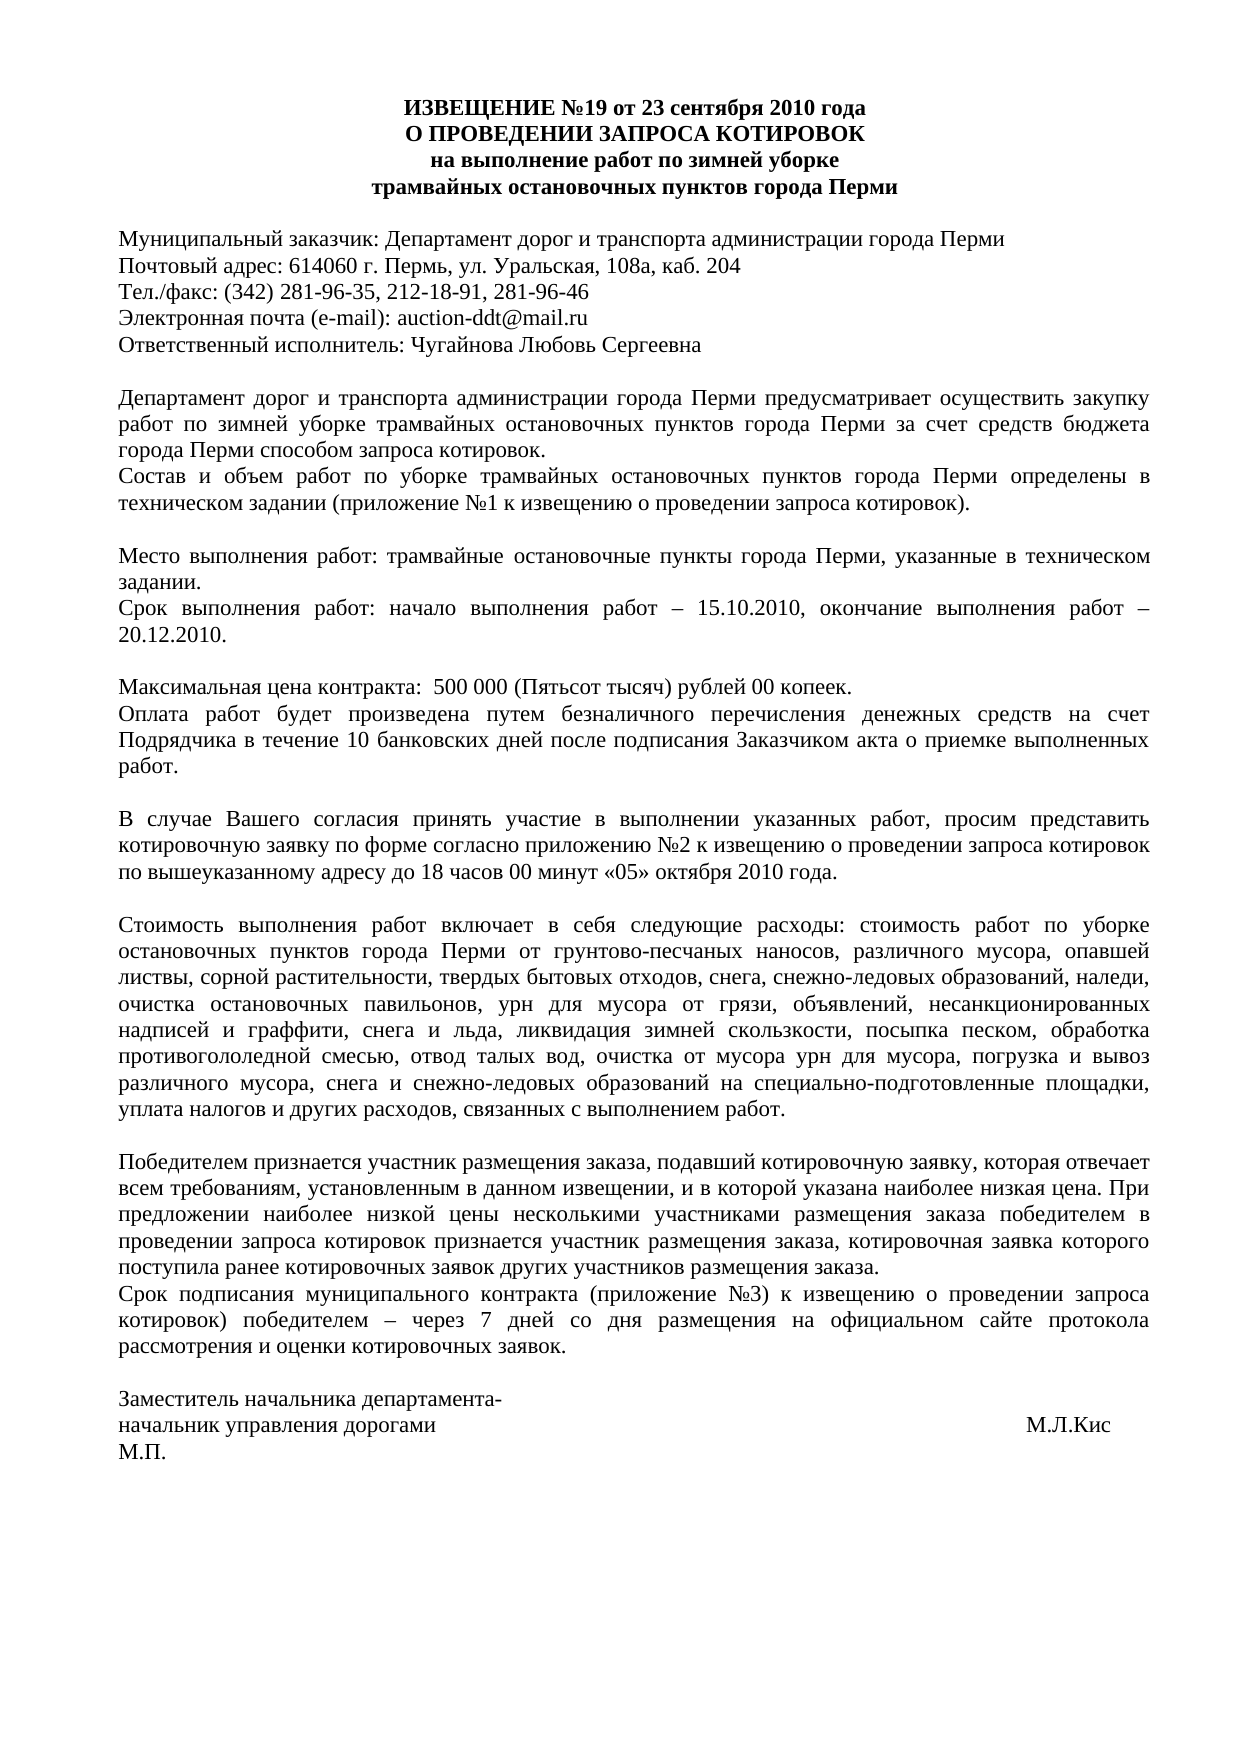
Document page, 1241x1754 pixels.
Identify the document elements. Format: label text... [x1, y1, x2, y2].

text В случае Вашего согласия принять участие в выполнении указанных работ, просим представить котировочную заявку по форме согласно приложению №2 к извещению о проведении запроса котировок по вышеуказанному адресу до 18 часов 00 минут «05» октября 2010 года. [118, 805, 1152, 884]
text Оплата работ будет произведена путем безналичного перечисления денежных средств на счет Подрядчика в течение 10 банковских дней после подписания Заказчиком акта о приемке выполненных работ. [118, 700, 1152, 779]
text начальник управления дорогами М.Л.Кис [118, 1411, 1152, 1438]
text Срок выполнения работ: начало выполнения работ – 15.10.2010, окончание выполнения работ – 20.12.2010. [118, 594, 1152, 647]
text Срок подписания муниципального контракта (приложение №3) к извещению о проведении запроса котировок) победителем – через 7 дней со дня размещения на официальном сайте протокола рассмотрения и оценки котировочных заявок. [118, 1279, 1152, 1359]
text Департамент дорог и транспорта администрации города Перми предусматривает осуществить закупку работ по зимней уборке трамвайных остановочных пунктов города Перми за счет средств бюджета города Перми способом запроса котировок. [118, 383, 1152, 463]
text М.П. [118, 1438, 1152, 1464]
text Максимальная цена контракта: 500 000 (Пятьсот тысяч) рублей 00 копеек. [118, 673, 1152, 700]
text Муниципальный заказчик: Департамент дорог и транспорта администрации города Перми [118, 225, 1152, 252]
text ИЗВЕЩЕНИЕ №19 от 23 сентября 2010 года [118, 94, 1152, 120]
text Место выполнения работ: трамвайные остановочные пункты города Перми, указанные в техническом задании. [118, 542, 1152, 594]
text Состав и объем работ по уборке трамвайных остановочных пунктов города Перми определены в техническом задании (приложение №1 к извещению о проведении запроса котировок). [118, 463, 1152, 515]
text О ПРОВЕДЕНИИ ЗАПРОСА КОТИРОВОК [118, 120, 1152, 146]
list Стоимость выполнения работ включает в себя следующие расходы: стоимость работ по уборке остановочных пунктов города Перми от грунтово-песчаных наносов, различного мусора, опавшей листвы, сорной растительности, твердых бытовых отходов, снега, снежно-ледовых образований, наледи, очистка остановочных павильонов, урн для мусора от грязи, объявлений, несанкционированных надписей и граффити, снега и льда, ликвидация зимней скользкости, посыпка песком, обработка противогололедной смесью, отвод талых вод, очистка от мусора урн для мусора, погрузка и вывоз различного мусора, снега и снежно-ледовых образований на специально-подготовленные площадки, уплата налогов и других расходов, связанных с выполнением работ. [118, 911, 1152, 1121]
text Заместитель начальника департамента- [118, 1385, 1152, 1411]
text Почтовый адрес: 614060 г. Пермь, ул. Уральская, 108а, каб. 204 [118, 252, 1152, 278]
text Ответственный исполнитель: Чугайнова Любовь Сергеевна [118, 331, 1152, 357]
text Победителем признается участник размещения заказа, подавший котировочную заявку, которая отвечает всем требованиям, установленным в данном извещении, и в которой указана наиболее низкая цена. При предложении наиболее низкой цены несколькими участниками размещения заказа победителем в проведении запроса котировок признается участник размещения заказа, котировочная заявка которого поступила ранее котировочных заявок других участников размещения заказа. [118, 1148, 1152, 1279]
text на выполнение работ по зимней уборке [118, 146, 1152, 173]
text трамвайных остановочных пунктов города Перми [118, 173, 1152, 199]
text Электронная почта (e-mail): auction-ddt@mail.ru [118, 304, 1152, 331]
text Тел./факс: (342) 281-96-35, 212-18-91, 281-96-46 [118, 278, 1152, 304]
